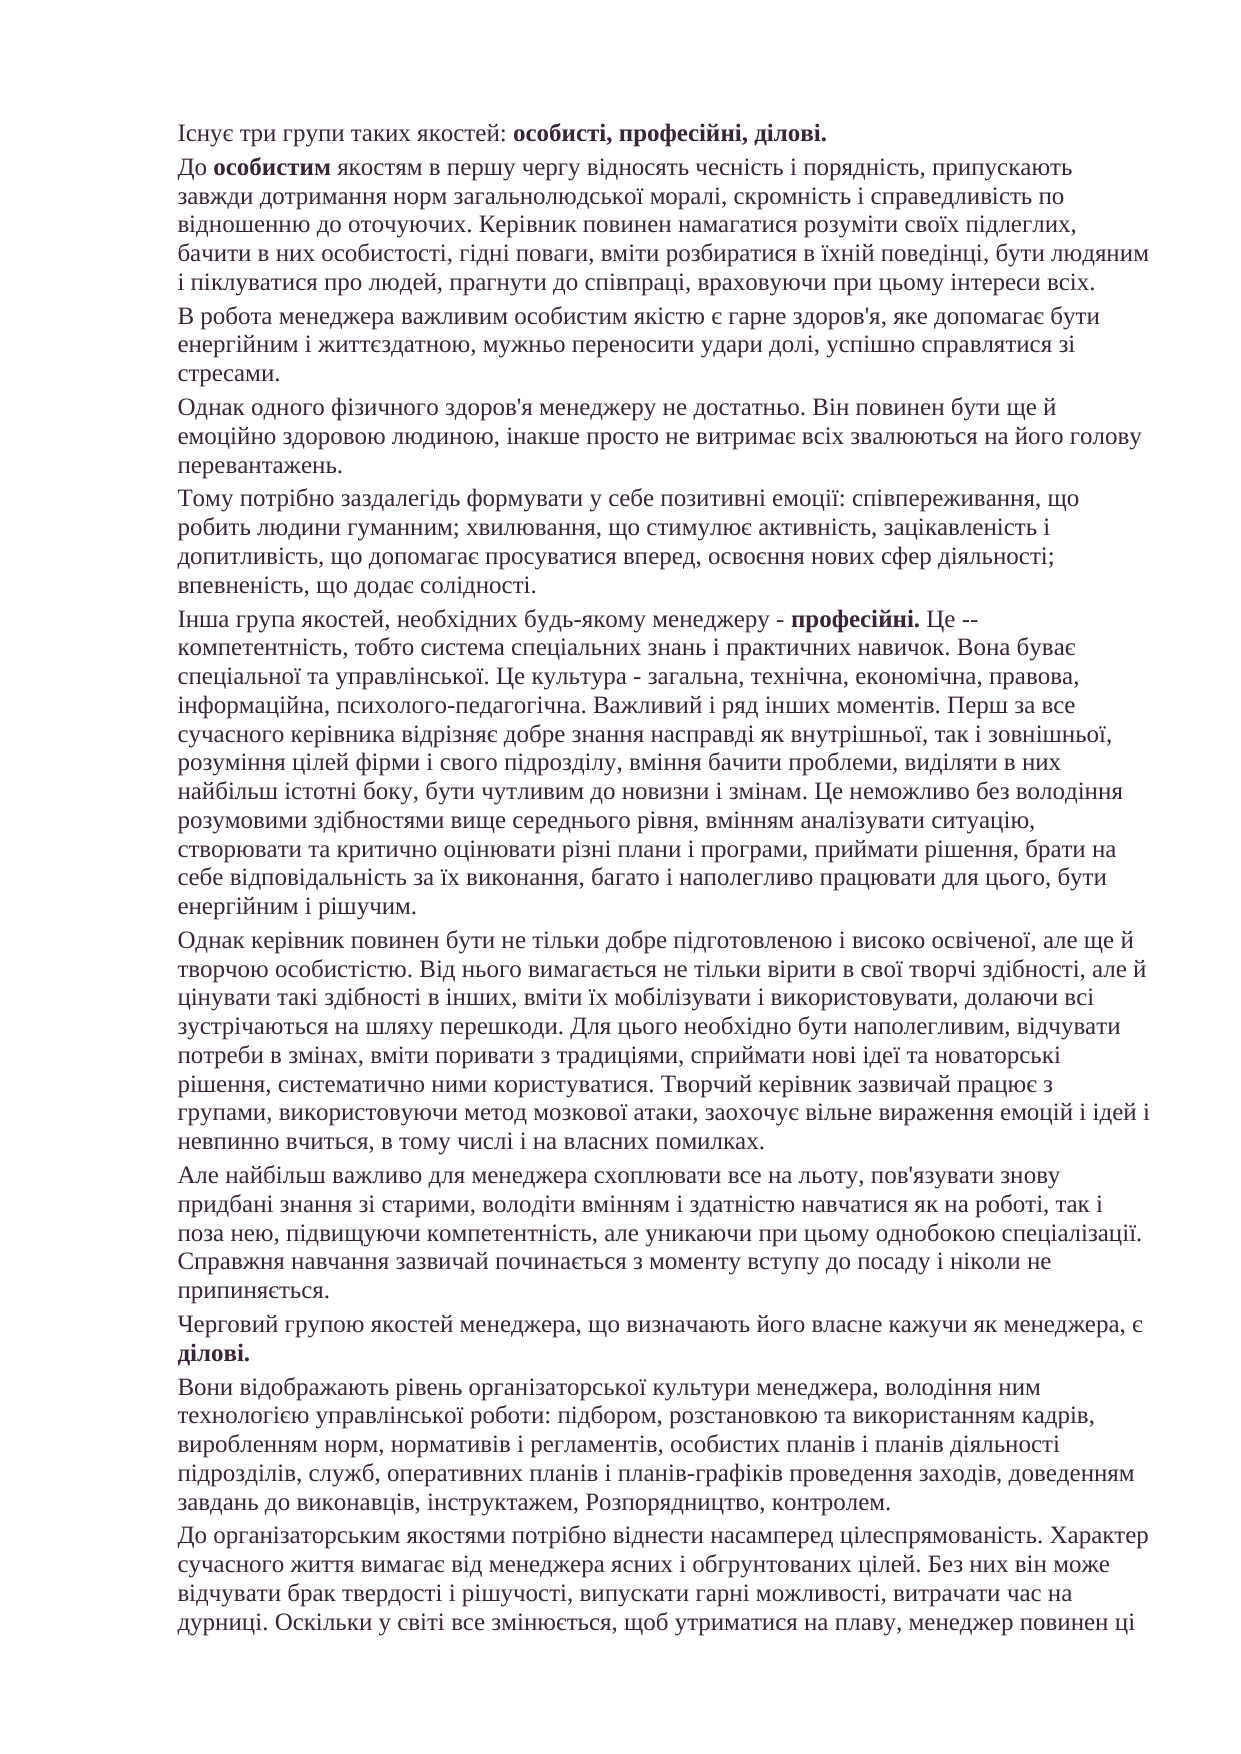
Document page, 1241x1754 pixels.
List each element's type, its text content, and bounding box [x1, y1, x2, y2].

text Однак одного фізичного здоров'я менеджеру не достатньо. Він повинен бути ще й емоційно здоровою людиною, інакше просто не витримає всіх звалюються на його голову перевантажень. [177, 392, 1152, 478]
text Інша група якостей, необхідних будь-якому менеджеру - професійні. Це -- компетентність, тобто система спеціальних знань і практичних навичок. Вона буває спеціальної та управлінської. Це культура - загальна, технічна, економічна, правова, інформаційна, психолого-педагогічна. Важливий і ряд інших моментів. Перш за все сучасного керівника відрізняє добре знання насправді як внутрішньої, так і зовнішньої, розуміння цілей фірми і свого підрозділу, вміння бачити проблеми, виділяти в них найбільш істотні боку, бути чутливим до новизни і змінам. Це неможливо без володіння розумовими здібностями вище середнього рівня, вмінням аналізувати ситуацію, створювати та критично оцінювати різні плани і програми, приймати рішення, брати на себе відповідальність за їх виконання, багато і наполегливо працювати для цього, бути енергійним і рішучим. [177, 604, 1152, 920]
text До особистим якостям в першу чергу відносять чесність і порядність, припускають завжди дотримання норм загальнолюдської моралі, скромність і справедливість по відношенню до оточуючих. Керівник повинен намагатися розуміти своїх підлеглих, бачити в них особистості, гідні поваги, вміти розбиратися в їхній поведінці, бути людяним і піклуватися про людей, прагнути до співпраці, враховуючи при цьому інтереси всіх. [177, 152, 1152, 296]
text Вони відображають рівень організаторської культури менеджера, володіння ним технологією управлінської роботи: підбором, розстановкою та використанням кадрів, виробленням норм, нормативів і регламентів, особистих планів і планів діяльності підрозділів, служб, оперативних планів і планів-графіків проведення заходів, доведенням завдань до виконавців, інструктажем, Розпорядництво, контролем. [177, 1372, 1152, 1515]
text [177, 1520, 1152, 1635]
text В робота менеджера важливим особистим якістю є гарне здоров'я, яке допомагає бути енергійним і життєздатною, мужньо переносити удари долі, успішно справлятися зі стресами. [177, 301, 1152, 387]
text Існує три групи таких якостей: особисті, професійні, ділові. [177, 118, 1152, 147]
text Але найбільш важливо для менеджера схоплювати все на льоту, пов'язувати знову придбані знання зі старими, володіти вмінням і здатністю навчатися як на роботі, так і поза нею, підвищуючи компетентність, але уникаючи при цьому однобокою спеціалізації. Справжня навчання зазвичай починається з моменту вступу до посаду і ніколи не припиняється. [177, 1160, 1152, 1304]
text Однак керівник повинен бути не тільки добре підготовленою і високо освіченої, але ще й творчою особистістю. Від нього вимагається не тільки вірити в свої творчі здібності, але й цінувати такі здібності в інших, вміти їх мобілізувати і використовувати, долаючи всі зустрічаються на шляху перешкоди. Для цього необхідно бути наполегливим, відчувати потреби в змінах, вміти поривати з традиціями, сприймати нові ідеї та новаторські рішення, систематично ними користуватися. Творчий керівник зазвичай працює з групами, використовуючи метод мозкової атаки, заохочує вільне вираження емоцій і ідей і невпинно вчиться, в тому числі і на власних помилках. [177, 925, 1152, 1155]
text Черговий групою якостей менеджера, що визначають його власне кажучи як менеджера, є ділові. [177, 1309, 1152, 1366]
text Тому потрібно заздалегідь формувати у себе позитивні емоції: співпереживання, що робить людини гуманним; хвилювання, що стимулює активність, зацікавленість і допитливість, що допомагає просуватися вперед, освоєння нових сфер діяльності; впевненість, що додає солідності. [177, 483, 1152, 598]
